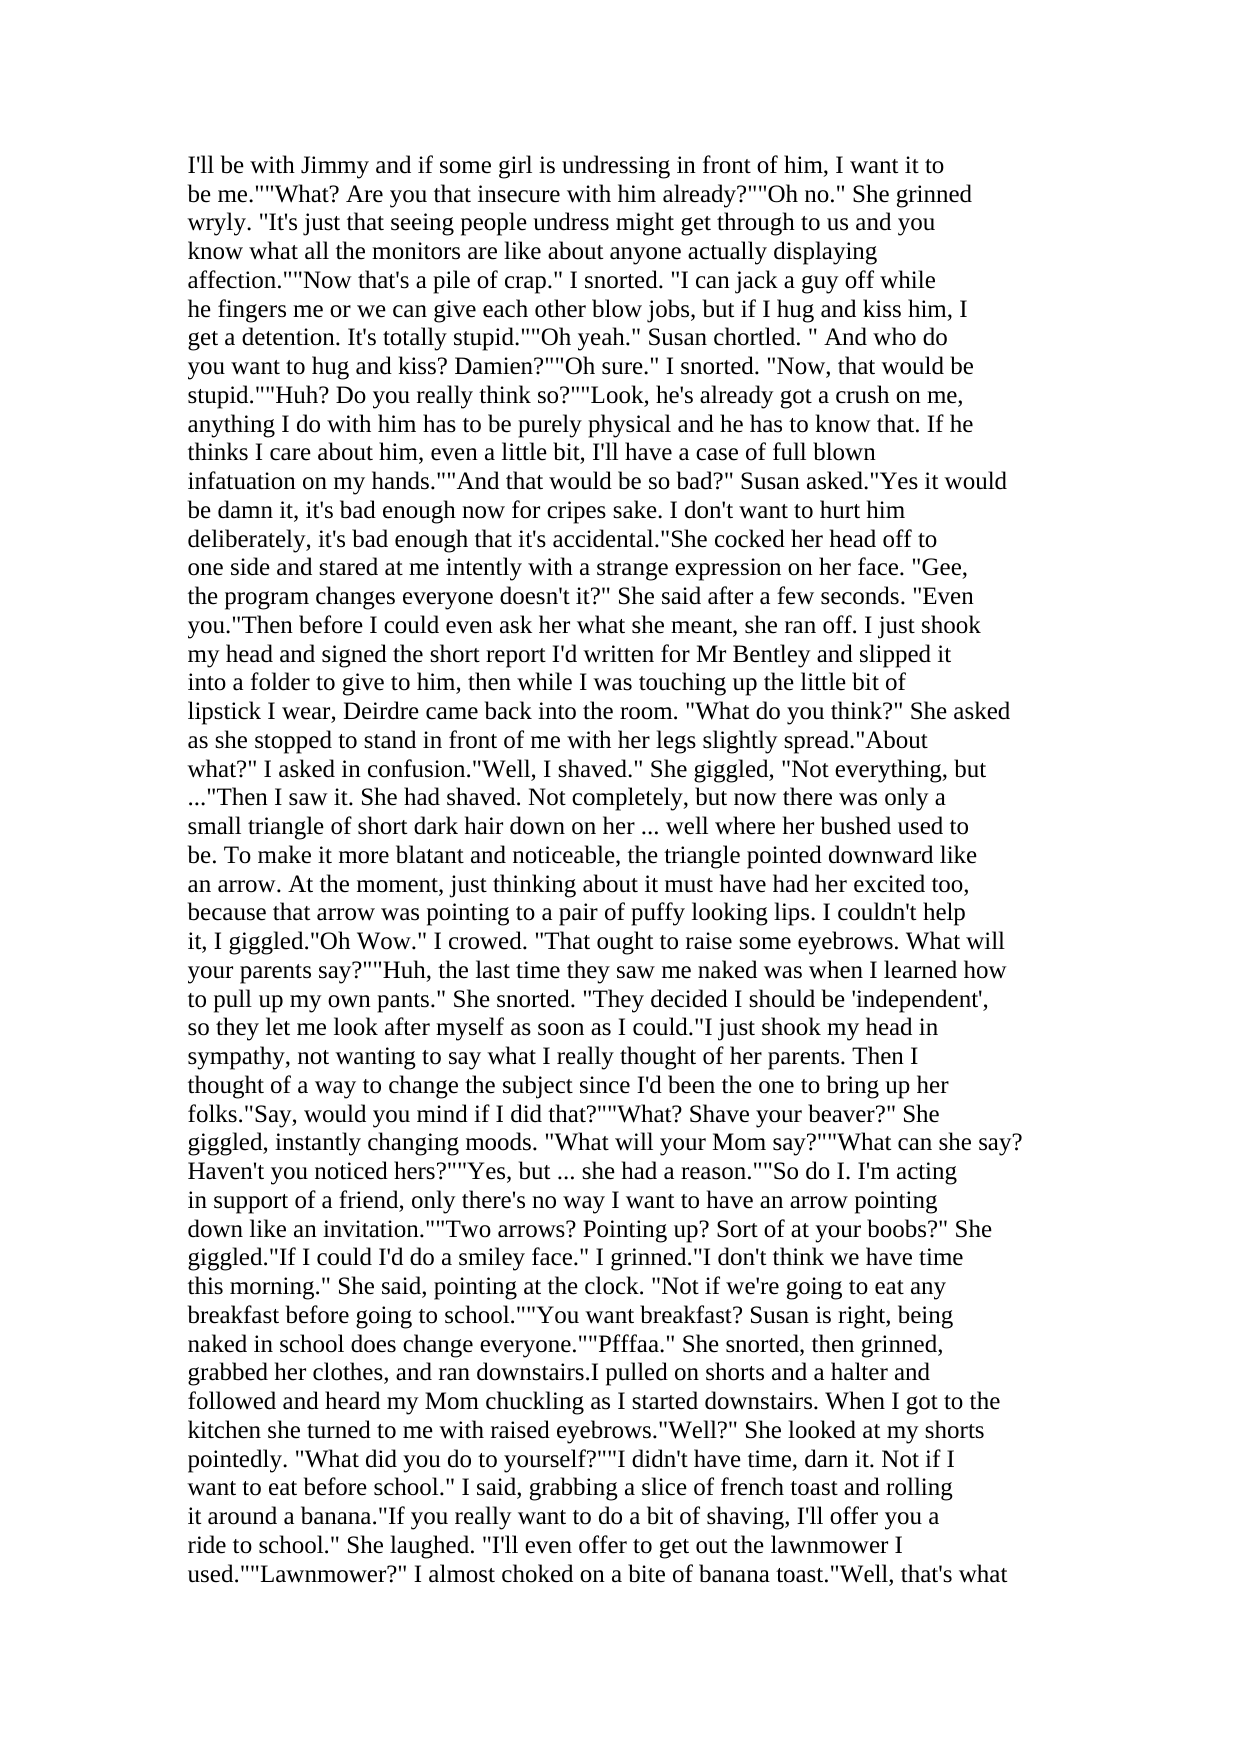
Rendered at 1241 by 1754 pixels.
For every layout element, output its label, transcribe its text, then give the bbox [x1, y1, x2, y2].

text giggled, instantly changing moods. "What will your Mom say?""What can she say? [187, 1127, 1053, 1156]
text followed and heard my Mom chuckling as I started downstairs. When I got to the [187, 1386, 1053, 1415]
text be damn it, it's bad enough now for cripes sake. I don't want to hurt him [187, 495, 1053, 524]
text be. To make it more blatant and noticeable, the triangle pointed downward like [187, 840, 1053, 869]
text down like an invitation.""Two arrows? Pointing up? Sort of at your boobs?" She [187, 1214, 1053, 1242]
text he fingers me or we can give each other blow jobs, but if I hug and kiss him, I [187, 294, 1053, 322]
text lipstick I wear, Deirdre came back into the room. "What do you think?" She asked [187, 696, 1053, 725]
text affection.""Now that's a pile of crap." I snorted. "I can jack a guy off while [187, 265, 1053, 294]
text want to eat before school." I said, grabbing a slice of french toast and rolling [187, 1472, 1053, 1501]
text Haven't you noticed hers?""Yes, but ... she had a reason.""So do I. I'm acting [187, 1156, 1053, 1185]
text in support of a friend, only there's no way I want to have an arrow pointing [187, 1185, 1053, 1214]
text I'll be with Jimmy and if some girl is undressing in front of him, I want it to [187, 150, 1053, 179]
text folks."Say, would you mind if I did that?""What? Shave your beaver?" She [187, 1099, 1053, 1127]
text breakfast before going to school.""You want breakfast? Susan is right, being [187, 1300, 1053, 1329]
text wryly. "It's just that seeing people undress might get through to us and you [187, 207, 1053, 236]
text my head and signed the short report I'd written for Mr Bentley and slipped it [187, 639, 1053, 667]
text kitchen she turned to me with raised eyebrows."Well?" She looked at my shorts [187, 1415, 1053, 1444]
text stupid.""Huh? Do you really think so?""Look, he's already got a crush on me, [187, 380, 1053, 409]
text pointedly. "What did you do to yourself?""I didn't have time, darn it. Not if I [187, 1444, 1053, 1472]
text to pull up my own pants." She snorted. "They decided I should be 'independent', [187, 984, 1053, 1012]
text you want to hug and kiss? Damien?""Oh sure." I snorted. "Now, that would be [187, 351, 1053, 380]
text small triangle of short dark hair down on her ... well where her bushed used to [187, 811, 1053, 840]
text used.""Lawnmower?" I almost choked on a bite of banana toast."Well, that's what [187, 1559, 1053, 1587]
text thought of a way to change the subject since I'd been the one to bring up her [187, 1070, 1053, 1099]
text into a folder to give to him, then while I was touching up the little bit of [187, 667, 1053, 696]
text sympathy, not wanting to say what I really thought of her parents. Then I [187, 1041, 1053, 1070]
text you."Then before I could even ask her what she meant, she ran off. I just shook [187, 610, 1053, 639]
text get a detention. It's totally stupid.""Oh yeah." Susan chortled. " And who do [187, 322, 1053, 351]
text deliberately, it's bad enough that it's accidental."She cocked her head off to [187, 524, 1053, 552]
text infatuation on my hands.""And that would be so bad?" Susan asked."Yes it would [187, 466, 1053, 495]
text know what all the monitors are like about anyone actually displaying [187, 236, 1053, 265]
text what?" I asked in confusion."Well, I shaved." She giggled, "Not everything, but [187, 754, 1053, 782]
text ride to school." She laughed. "I'll even offer to get out the lawnmower I [187, 1530, 1053, 1559]
text thinks I care about him, even a little bit, I'll have a case of full blown [187, 437, 1053, 466]
text it around a banana."If you really want to do a bit of shaving, I'll offer you a [187, 1501, 1053, 1530]
text this morning." She said, pointing at the clock. "Not if we're going to eat any [187, 1271, 1053, 1300]
text naked in school does change everyone.""Pfffaa." She snorted, then grinned, [187, 1329, 1053, 1357]
text an arrow. At the moment, just thinking about it must have had her excited too, [187, 869, 1053, 897]
text be me.""What? Are you that insecure with him already?""Oh no." She grinned [187, 179, 1053, 207]
text because that arrow was pointing to a pair of puffy looking lips. I couldn't help [187, 897, 1053, 926]
text one side and stared at me intently with a strange expression on her face. "Gee, [187, 552, 1053, 581]
text giggled."If I could I'd do a smiley face." I grinned."I don't think we have time [187, 1242, 1053, 1271]
text it, I giggled."Oh Wow." I crowed. "That ought to raise some eyebrows. What will [187, 926, 1053, 955]
text grabbed her clothes, and ran downstairs.I pulled on shorts and a halter and [187, 1357, 1053, 1386]
text the program changes everyone doesn't it?" She said after a few seconds. "Even [187, 581, 1053, 610]
text your parents say?""Huh, the last time they saw me naked was when I learned how [187, 955, 1053, 984]
text ..."Then I saw it. She had shaved. Not completely, but now there was only a [187, 782, 1053, 811]
text so they let me look after myself as soon as I could."I just shook my head in [187, 1012, 1053, 1041]
text anything I do with him has to be purely physical and he has to know that. If he [187, 409, 1053, 437]
text as she stopped to stand in front of me with her legs slightly spread."About [187, 725, 1053, 754]
